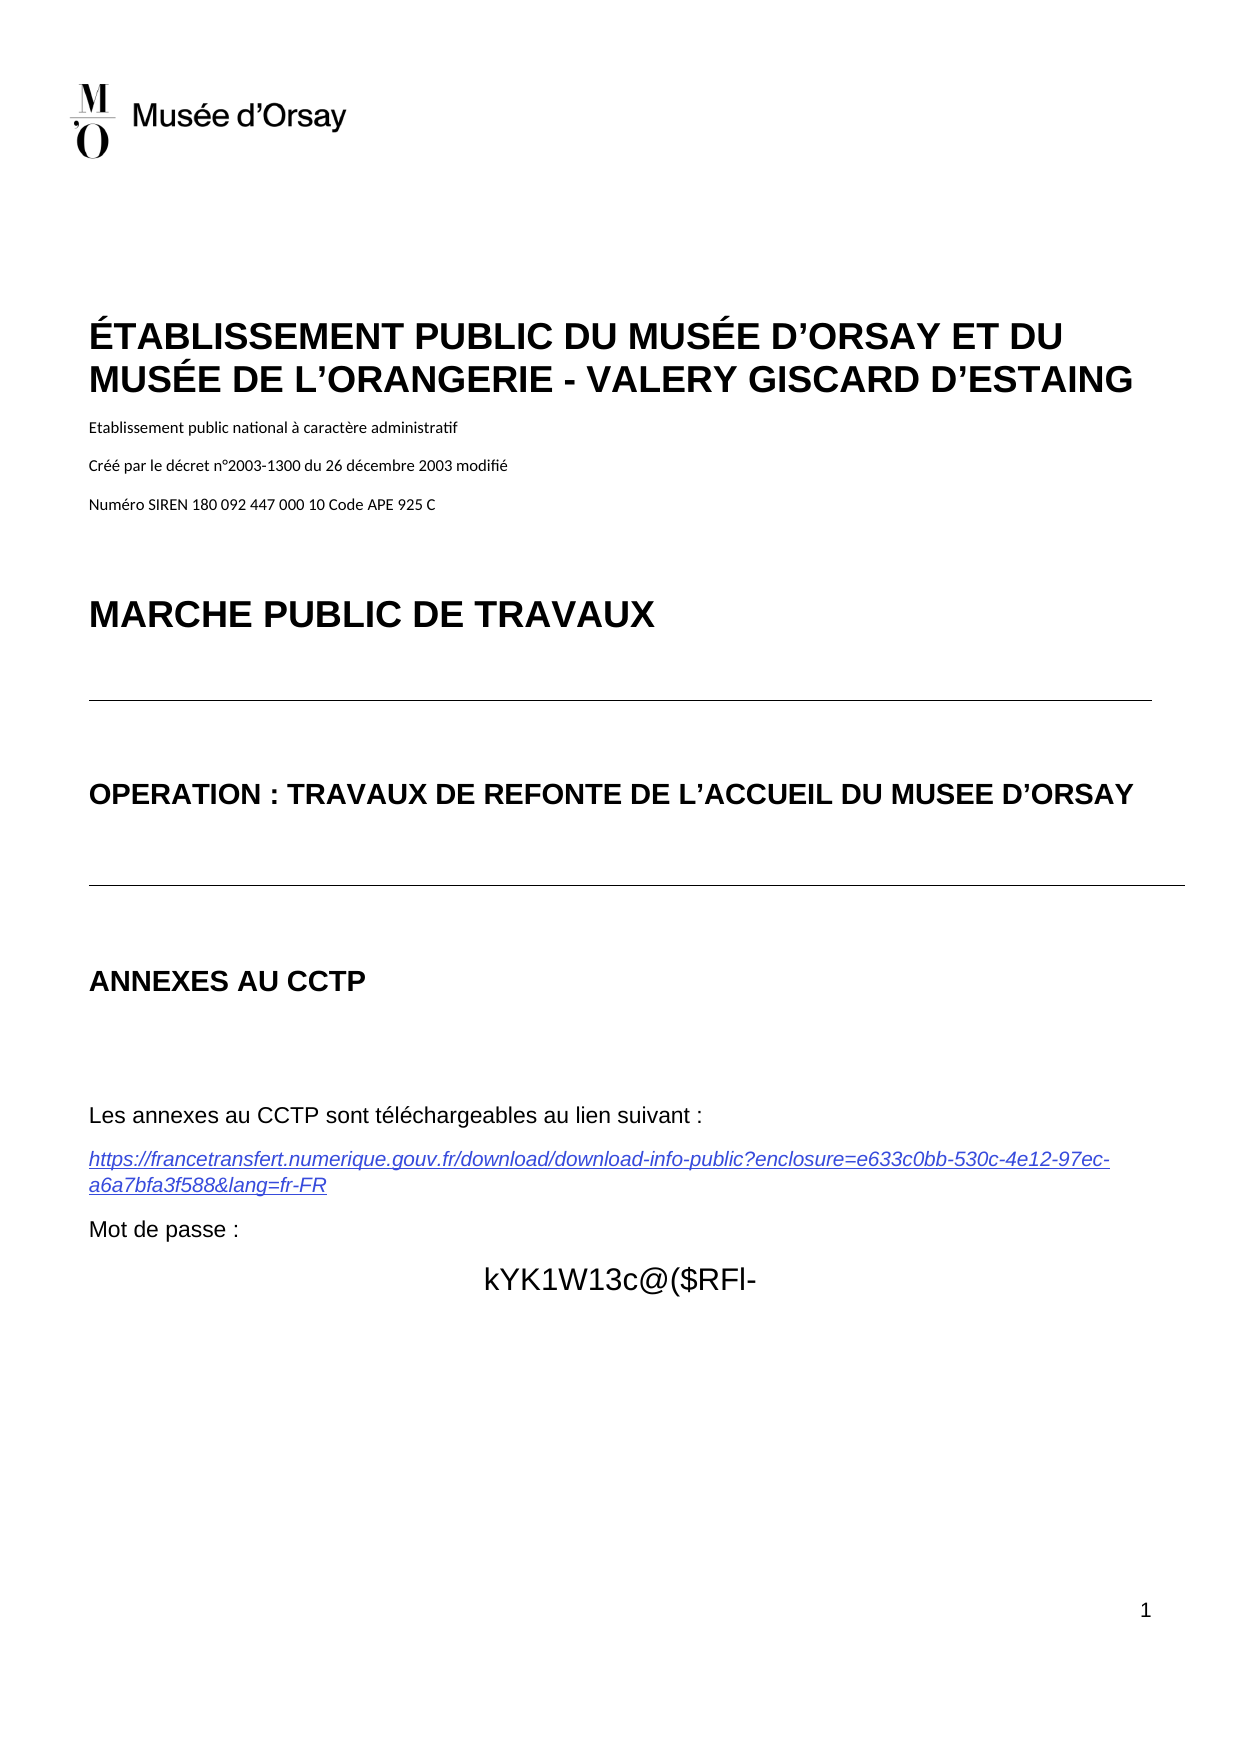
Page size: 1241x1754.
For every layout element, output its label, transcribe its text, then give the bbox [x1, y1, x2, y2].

text Les annexes au CCTP sont téléchargeables au lien suivant : [89, 1102, 1152, 1128]
table_header ANNEXES AU CCTP [89, 886, 1185, 1040]
text kYK1W13c@($RFl- [89, 1261, 1152, 1297]
text ÉTABLISSEMENT PUBLIC DU MUSÉE D’ORSAY ET DU MUSÉE DE L’ORANGERIE - VALERY GISCARD D’ESTAING [89, 314, 1152, 400]
text https://francetransfert.numerique.gouv.fr/download/download-info-public?enclosure=e633c0bb-530c-4e12-97ec-a6a7bfa3f588&lang=fr-FR [89, 1147, 1152, 1197]
picture [0, 0, 1241, 596]
text Etablissement public national à caractère administratif [89, 417, 1152, 437]
text OPERATION : TRAVAUX DE REFONTE DE L’ACCUEIL DU MUSEE D’ORSAY [89, 777, 1152, 811]
text marche public de travaUx [89, 592, 1152, 636]
text Numéro SIREN 180 092 447 000 10 Code APE 925 C [89, 494, 1152, 514]
text Mot de passe : [89, 1216, 1152, 1242]
text Créé par le décret n°2003-1300 du 26 décembre 2003 modifié [89, 456, 1152, 476]
